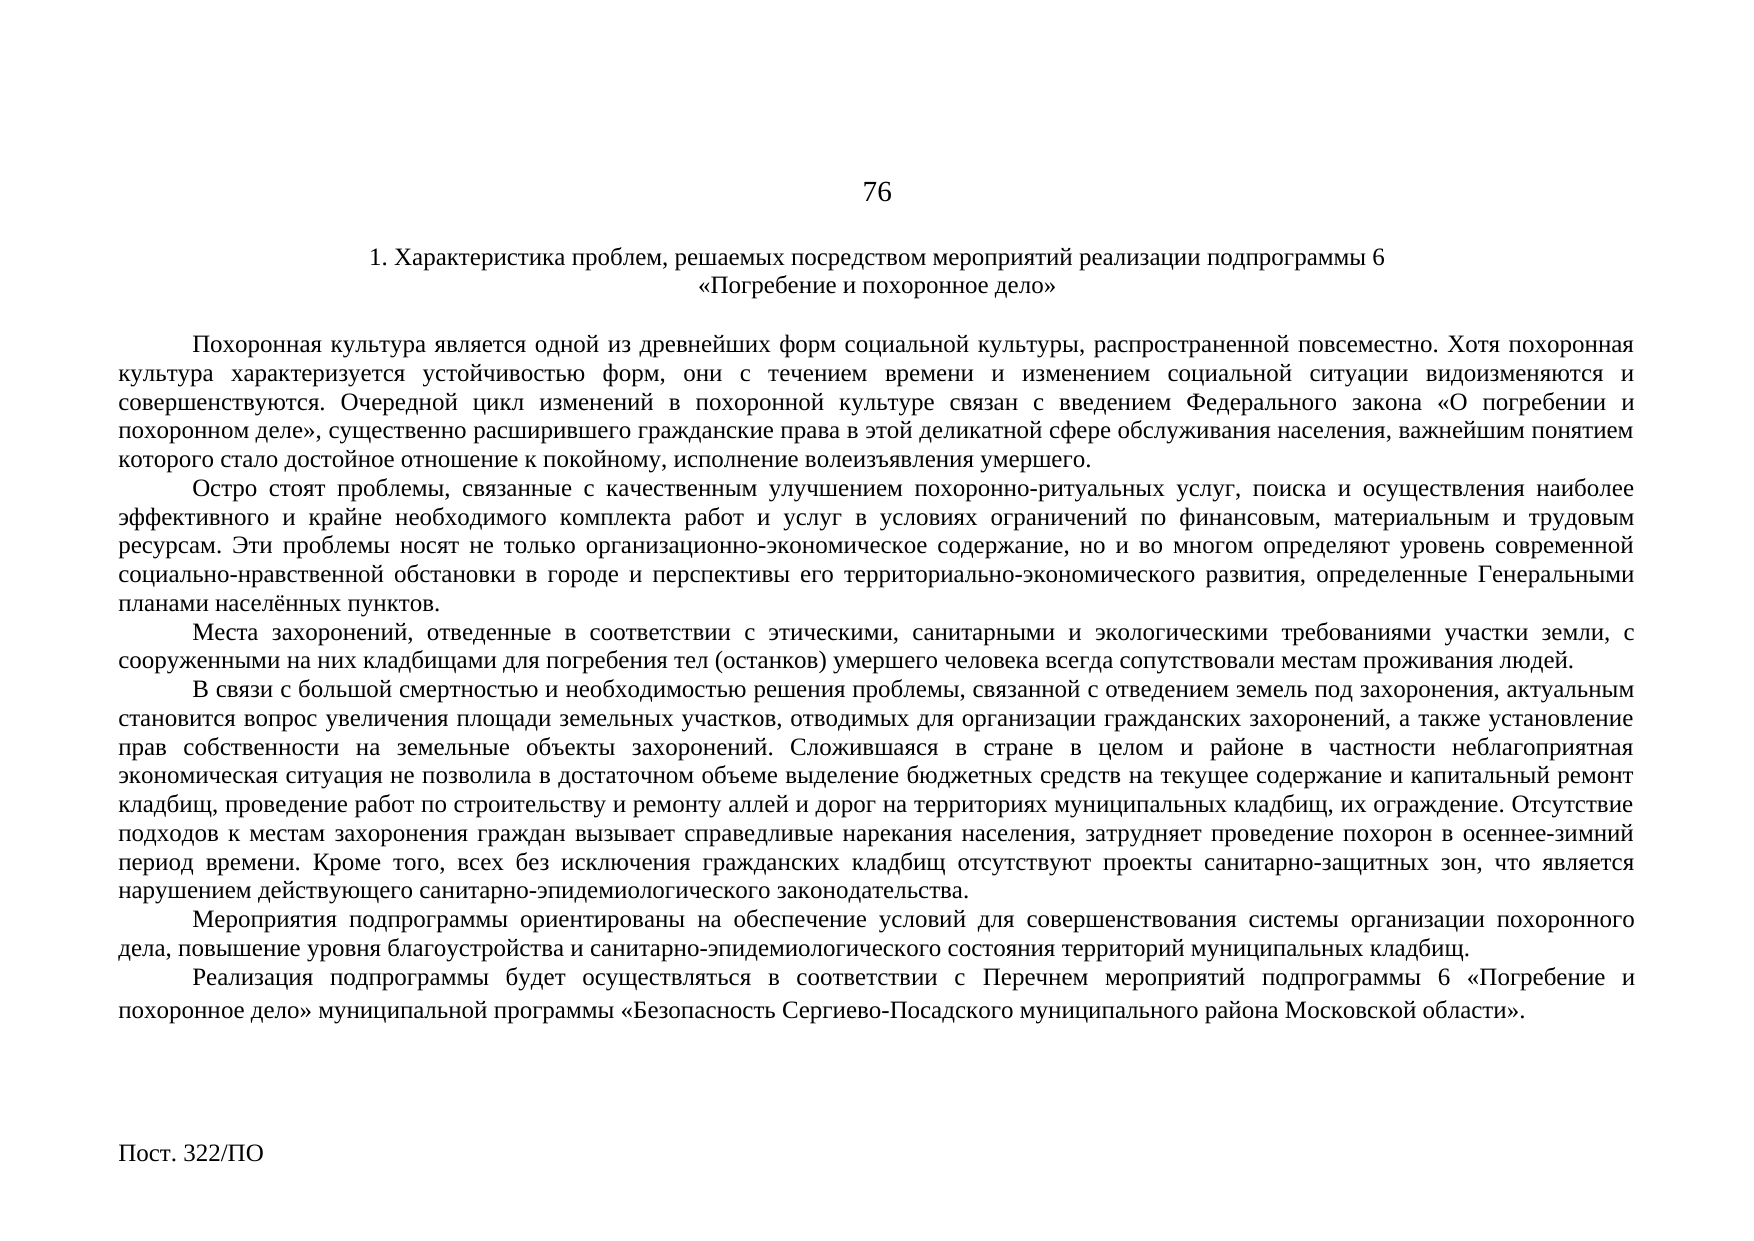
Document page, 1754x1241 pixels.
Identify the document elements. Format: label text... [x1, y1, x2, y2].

text «Погребение и похоронное дело» [118, 270, 1636, 299]
text Места захоронений, отведенные в соответствии с этическими, санитарными и экологическими требованиями участки земли, с сооруженными на них кладбищами для погребения тел (останков) умершего человека всегда сопутствовали местам проживания людей. [118, 617, 1636, 674]
text Похоронная культура является одной из древнейших форм социальной культуры, распространенной повсеместно. Хотя похоронная культура характеризуется устойчивостью форм, они с течением времени и изменением социальной ситуации видоизменяются и совершенствуются. Очередной цикл изменений в похоронной культуре связан с введением Федерального закона «О погребении и похоронном деле», существенно расширившего гражданские права в этой деликатной сфере обслуживания населения, важнейшим понятием которого стало достойное отношение к покойному, исполнение волеизъявления умершего. [118, 329, 1636, 473]
text Реализация подпрограммы будет осуществляться в соответствии с Перечнем мероприятий подпрограммы 6 «Погребение и похоронное дело» муниципальной программы «Безопасность Сергиево-Посадского муниципального района Московской области». [118, 962, 1636, 1023]
text 1. Характеристика проблем, решаемых посредством мероприятий реализации подпрограммы 6 [118, 242, 1636, 270]
text Остро стоят проблемы, связанные с качественным улучшением похоронно-ритуальных услуг, поиска и осуществления наиболее эффективного и крайне необходимого комплекта работ и услуг в условиях ограничений по финансовым, материальным и трудовым ресурсам. Эти проблемы носят не только организационно-экономическое содержание, но и во многом определяют уровень современной социально-нравственной обстановки в городе и перспективы его территориально-экономического развития, определенные Генеральными планами населённых пунктов. [118, 473, 1636, 617]
text В связи с большой смертностью и необходимостью решения проблемы, связанной с отведением земель под захоронения, актуальным становится вопрос увеличения площади земельных участков, отводимых для организации гражданских захоронений, а также установление прав собственности на земельные объекты захоронений. Сложившаяся в стране в целом и районе в частности неблагоприятная экономическая ситуация не позволила в достаточном объеме выделение бюджетных средств на текущее содержание и капитальный ремонт кладбищ, проведение работ по строительству и ремонту аллей и дорог на территориях муниципальных кладбищ, их ограждение. Отсутствие подходов к местам захоронения граждан вызывает справедливые нарекания населения, затрудняет проведение похорон в осеннее-зимний период времени. Кроме того, всех без исключения гражданских кладбищ отсутствуют проекты санитарно-защитных зон, что является нарушением действующего санитарно-эпидемиологического законодательства. [118, 674, 1636, 904]
text Мероприятия подпрограммы ориентированы на обеспечение условий для совершенствования системы организации похоронного дела, повышение уровня благоустройства и санитарно-эпидемиологического состояния территорий муниципальных кладбищ. [118, 904, 1636, 962]
